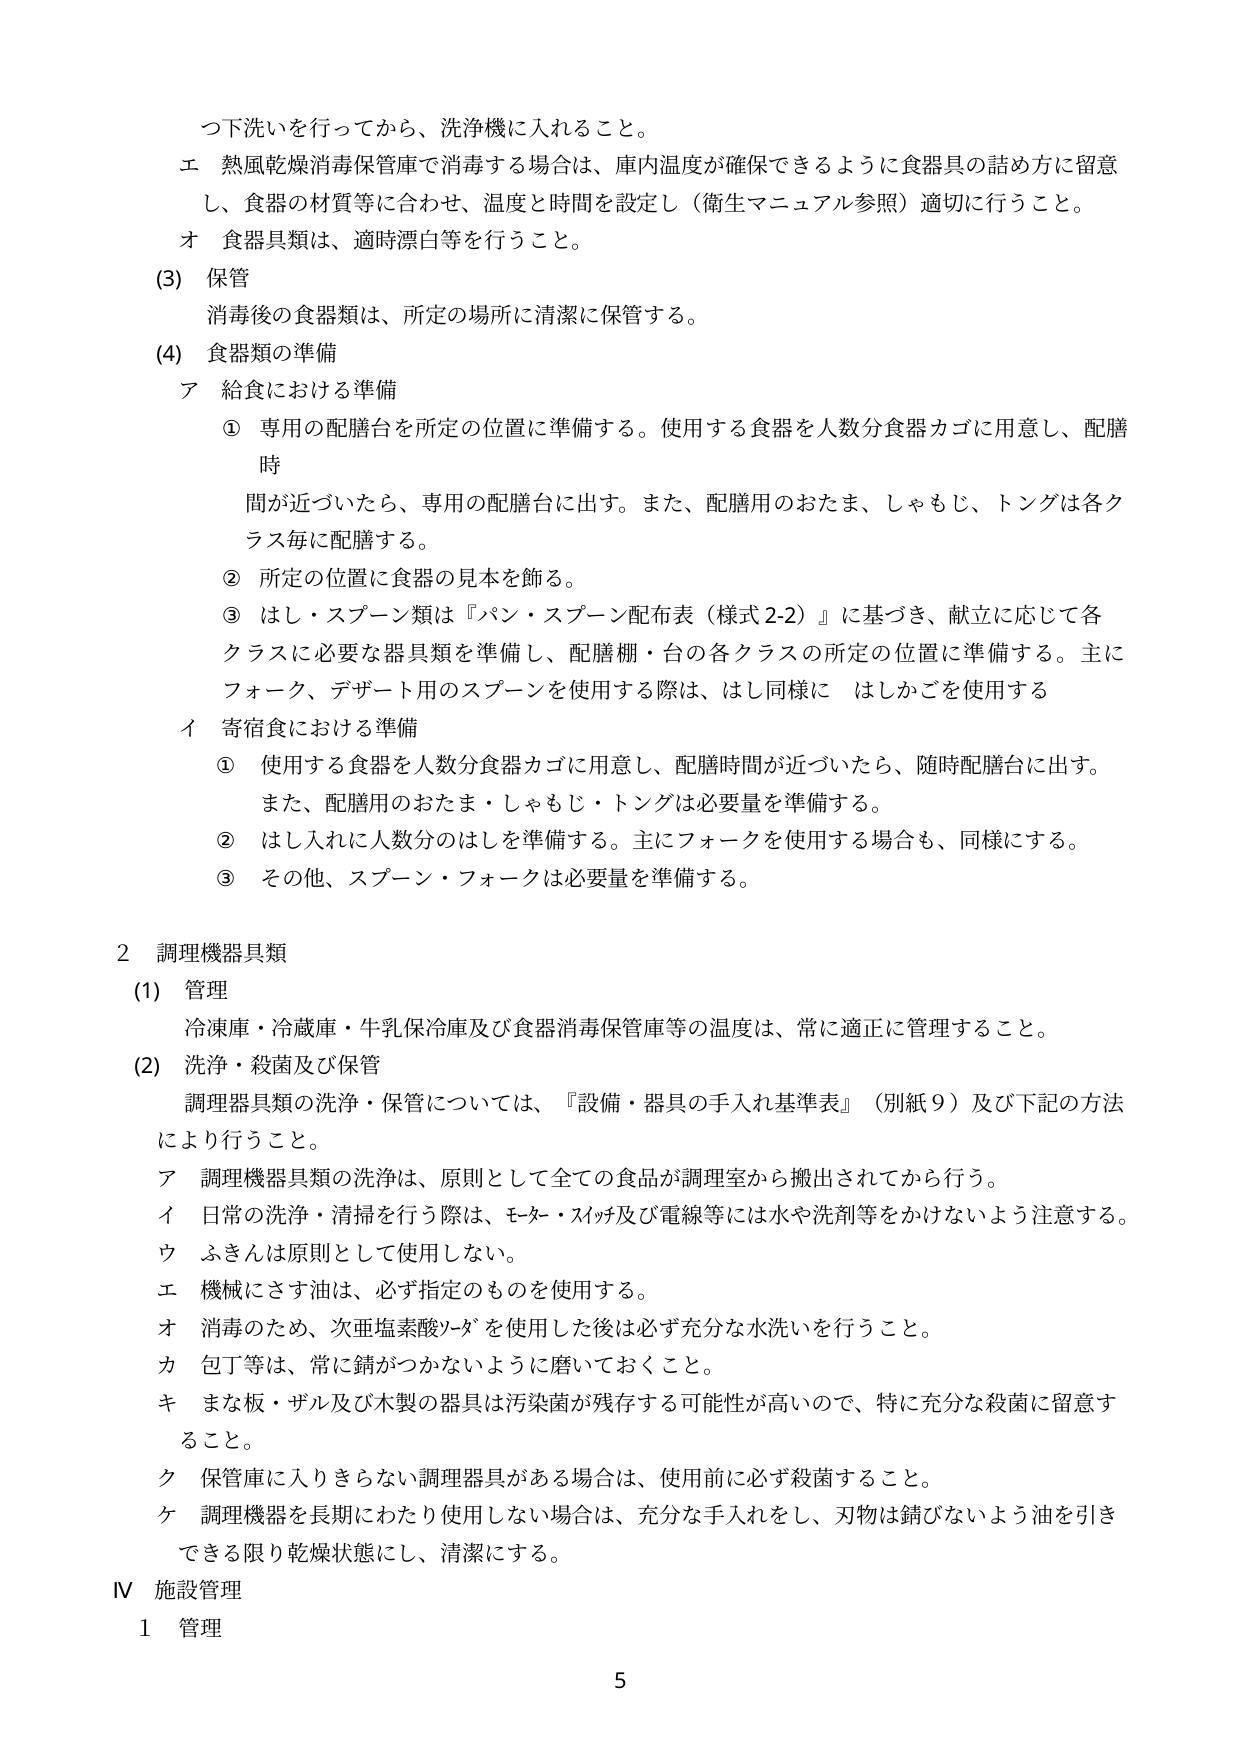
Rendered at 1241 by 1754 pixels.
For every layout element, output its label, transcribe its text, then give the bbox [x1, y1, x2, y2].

list はし・スプーン類は『パン・スプーン配布表（様式2-2）』に基づき、献立に応じて各 [222, 596, 1128, 633]
text ア 調理機器具類の洗浄は、原則として全ての食品が調理室から搬出されてから行う。 [112, 1158, 1128, 1196]
text カ 包丁等は、常に錆がつかないように磨いておくこと。 [112, 1346, 1128, 1383]
list 管理 [134, 971, 1128, 1008]
text エ 熱風乾燥消毒保管庫で消毒する場合は、庫内温度が確保できるように食器具の詰め方に留意 [156, 146, 1128, 183]
text オ 食器具類は、適時漂白等を行うこと。 [156, 221, 1128, 258]
text し、食器の材質等に合わせ、温度と時間を設定し（衛生マニュアル参照）適切に行うこと。 [156, 183, 1128, 221]
text エ 機械にさす油は、必ず指定のものを使用する。 [112, 1271, 1128, 1308]
text ること。 [112, 1421, 1128, 1458]
text 冷凍庫・冷蔵庫・牛乳保冷庫及び食器消毒保管庫等の温度は、常に適正に管理すること。 [184, 1008, 1128, 1046]
text ケ 調理機器を長期にわたり使用しない場合は、充分な手入れをし、刃物は錆びないよう油を引き [112, 1496, 1128, 1533]
text Ⅳ 施設管理 [112, 1571, 1128, 1608]
text ク 保管庫に入りきらない調理器具がある場合は、使用前に必ず殺菌すること。 [112, 1458, 1128, 1496]
list 所定の位置に食器の見本を飾る。 [222, 558, 1128, 596]
text 消毒後の食器類は、所定の場所に清潔に保管する。 [206, 296, 1128, 333]
text １ 管理 [112, 1608, 1128, 1646]
text 調理器具類の洗浄・保管については、『設備・器具の手入れ基準表』（別紙９）及び下記の方法 [184, 1083, 1128, 1121]
text イ 日常の洗浄・清掃を行う際は、ﾓｰﾀｰ・ｽｲｯﾁ及び電線等には水や洗剤等をかけないよう注意する。 [112, 1196, 1128, 1233]
list 専用の配膳台を所定の位置に準備する。使用する食器を人数分食器カゴに用意し、配膳時 [222, 408, 1128, 483]
list 使用する食器を人数分食器カゴに用意し、配膳時間が近づいたら、随時配膳台に出す。 [216, 746, 1128, 783]
text また、配膳用のおたま・しゃもじ・トングは必要量を準備する。 [216, 783, 1128, 821]
text キ まな板・ザル及び木製の器具は汚染菌が残存する可能性が高いので、特に充分な殺菌に留意す [112, 1383, 1128, 1421]
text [156, 108, 1128, 146]
text ２ 調理機器具類 [112, 933, 1128, 971]
text イ 寄宿食における準備 [112, 708, 1128, 746]
list はし入れに人数分のはしを準備する。主にフォークを使用する場合も、同様にする。 [216, 821, 1128, 858]
text クラスに必要な器具類を準備し、配膳棚・台の各クラスの所定の位置に準備する。主にフォーク、デザート用のスプーンを使用する際は、はし同様に はしかごを使用する [222, 633, 1128, 708]
list 洗浄・殺菌及び保管 [134, 1046, 1128, 1083]
list 食器類の準備 [156, 333, 1128, 371]
list 保管 [156, 258, 1128, 296]
text オ 消毒のため、次亜塩素酸ｿｰﾀﾞを使用した後は必ず充分な水洗いを行うこと。 [112, 1308, 1128, 1346]
text により行うこと。 [112, 1121, 1128, 1158]
text できる限り乾燥状態にし、清潔にする。 [112, 1533, 1128, 1571]
text ア 給食における準備 [178, 371, 1128, 408]
text 間が近づいたら、専用の配膳台に出す。また、配膳用のおたま、しゃもじ、トングは各クラス毎に配膳する。 [112, 483, 1128, 558]
text ウ ふきんは原則として使用しない。 [112, 1233, 1128, 1271]
list その他、スプーン・フォークは必要量を準備する。 [216, 858, 1128, 896]
